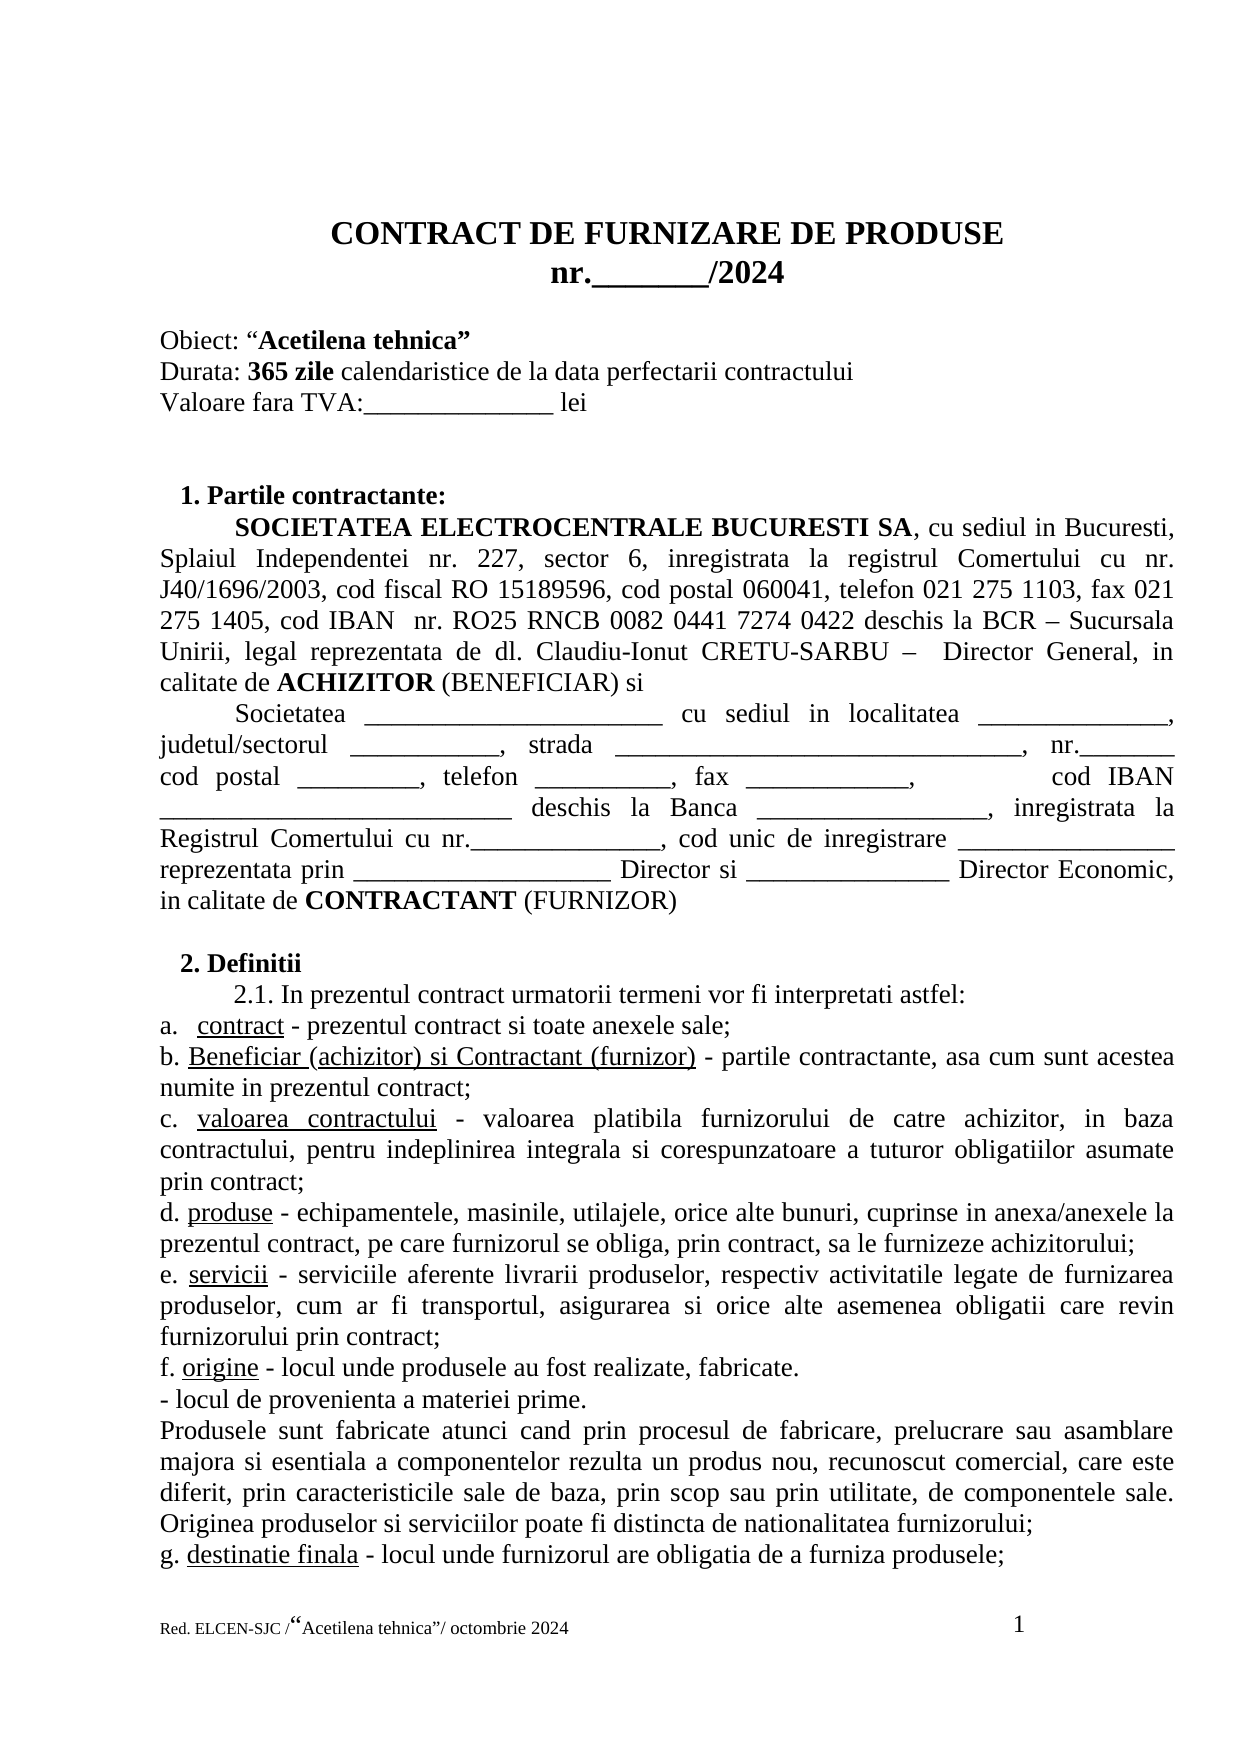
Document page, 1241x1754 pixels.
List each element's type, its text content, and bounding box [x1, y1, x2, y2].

text e. servicii - serviciile aferente livrarii produselor, respectiv activitatile legate de furnizarea produselor, cum ar fi transportul, asigurarea si orice alte asemenea obligatii care revin furnizorului prin contract; [159, 1258, 1175, 1352]
text 1. Partile contractante: [159, 479, 1175, 511]
text Durata: 365 zile calendaristice de la data perfectarii contractului [159, 355, 1175, 386]
text c. valoarea contractului - valoarea platibila furnizorului de catre achizitor, in baza contractului, pentru indeplinirea integrala si corespunzatoare a tuturor obligatiilor asumate prin contract; [159, 1102, 1175, 1196]
text 2. Definitii [159, 947, 1175, 978]
text Valoare fara TVA:______________ lei [159, 386, 1175, 417]
text Obiect: “Acetilena tehnica” [159, 324, 1175, 355]
text Produsele sunt fabricate atunci cand prin procesul de fabricare, prelucrare sau asamblare majora si esentiala a componentelor rezulta un produs nou, recunoscut comercial, care este diferit, prin caracteristicile sale de baza, prin scop sau prin utilitate, de componentele sale. Originea produselor si serviciilor poate fi distincta de nationalitatea furnizorului; [159, 1414, 1175, 1538]
text b. Beneficiar (achizitor) si Contractant (furnizor) - partile contractante, asa cum sunt acestea numite in prezentul contract; [159, 1040, 1175, 1102]
text d. produse - echipamentele, masinile, utilajele, orice alte bunuri, cuprinse in anexa/anexele la prezentul contract, pe care furnizorul se obliga, prin contract, sa le furnizeze achizitorului; [159, 1196, 1175, 1258]
text f. origine - locul unde produsele au fost realizate, fabricate. [159, 1352, 1175, 1383]
text CONTRACT DE FURNIZARE DE PRODUSE nr._______/2024 [159, 213, 1175, 290]
list contract - prezentul contract si toate anexele sale; [159, 1009, 1175, 1040]
text SOCIETATEA ELECTROCENTRALE BUCURESTI SA, cu sediul in Bucuresti, Splaiul Independentei nr. 227, sector 6, inregistrata la registrul Comertului cu nr. J40/1696/2003, cod fiscal RO 15189596, cod postal 060041, telefon 021 275 1103, fax 021 275 1405, cod IBAN nr. RO25 RNCB 0082 0441 7274 0422 deschis la BCR – Sucursala Unirii, legal reprezentata de dl. Claudiu-Ionut CRETU-SARBU – Director General, in calitate de ACHIZITOR (BENEFICIAR) si [159, 511, 1175, 697]
text - locul de provenienta a materiei prime. [159, 1383, 1175, 1414]
text 2.1. In prezentul contract urmatorii termeni vor fi interpretati astfel: [159, 978, 1175, 1009]
text g. destinatie finala - locul unde furnizorul are obligatia de a furniza produsele; [159, 1538, 1175, 1569]
text Societatea ______________________ cu sediul in localitatea ______________, judetul/sectorul ___________, strada ______________________________, nr._______ cod postal _________, telefon __________, fax ____________, cod IBAN __________________________ deschis la Banca _________________, inregistrata la Registrul Comertului cu nr.______________, cod unic de inregistrare ________________ reprezentata prin ___________________ Director si _______________ Director Economic, in calitate de CONTRACTANT (FURNIZOR) [159, 697, 1175, 916]
